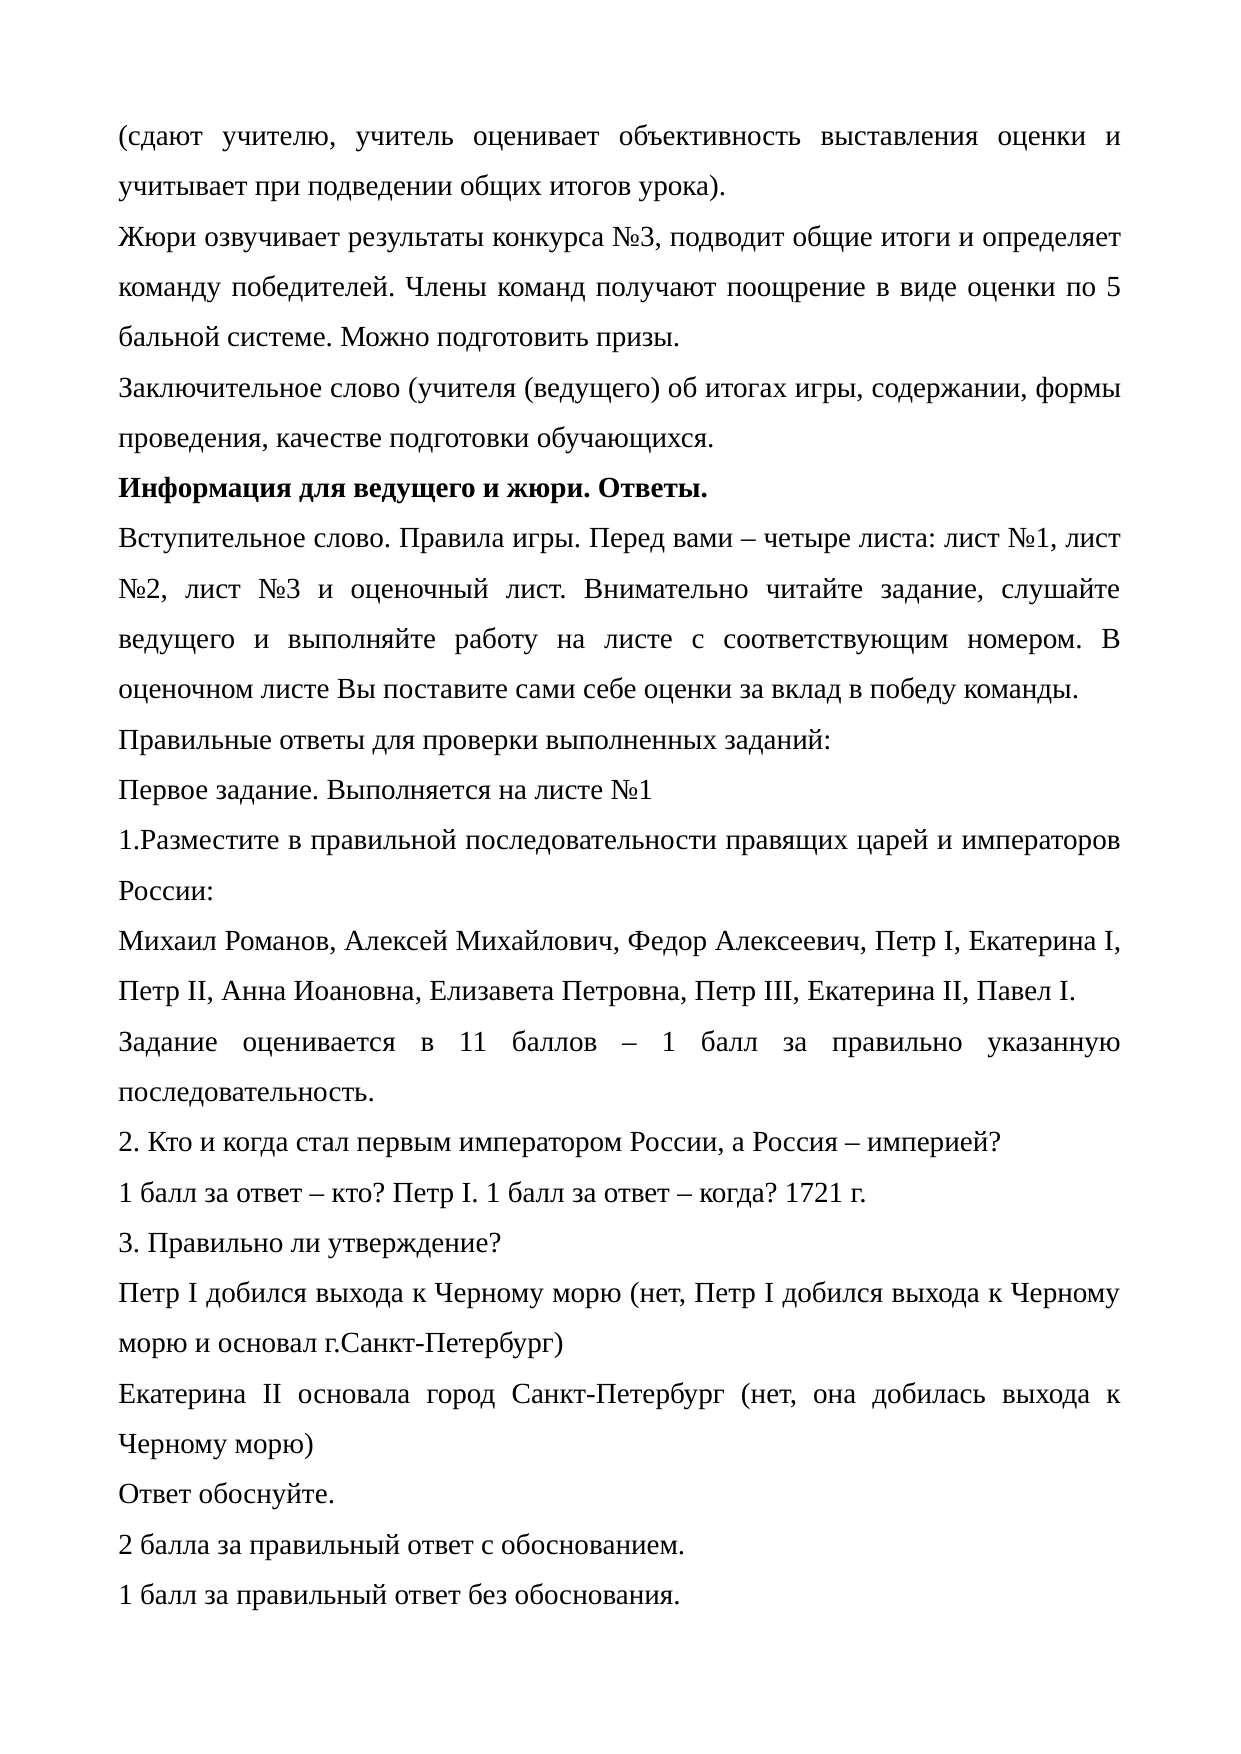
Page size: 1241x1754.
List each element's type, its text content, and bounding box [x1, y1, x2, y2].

text Жюри озвучивает результаты конкурса №3, подводит общие итоги и определяет команду победителей. Члены команд получают поощрение в виде оценки по 5 бальной системе. Можно подготовить призы. [118, 219, 1122, 353]
text Заключительное слово (учителя (ведущего) об итогах игры, содержании, формы проведения, качестве подготовки обучающихся. [118, 370, 1122, 453]
text 3. Правильно ли утверждение? [118, 1225, 1122, 1258]
text Правильные ответы для проверки выполненных заданий: [118, 722, 1122, 755]
text 2 балла за правильный ответ с обоснованием. [118, 1527, 1122, 1560]
text 1 балл за ответ – кто? Петр I. 1 балл за ответ – когда? 1721 г. [118, 1175, 1122, 1208]
text Информация для ведущего и жюри. Ответы. [118, 470, 1122, 504]
text Михаил Романов, Алексей Михайлович, Федор Алексеевич, Петр I, Екатерина I, Петр II, Анна Иоановна, Елизавета Петровна, Петр III, Екатерина II, Павел I. [118, 923, 1122, 1007]
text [118, 118, 1122, 202]
text 1.Разместите в правильной последовательности правящих царей и императоров России: [118, 822, 1122, 906]
text Петр I добился выхода к Черному морю (нет, Петр I добился выхода к Черному морю и основал г.Санкт-Петербург) [118, 1275, 1122, 1359]
text 1 балл за правильный ответ без обоснования. [118, 1577, 1122, 1611]
text Екатерина II основала город Санкт-Петербург (нет, она добилась выхода к Черному морю) [118, 1376, 1122, 1460]
text Первое задание. Выполняется на листе №1 [118, 772, 1122, 806]
text Вступительное слово. Правила игры. Перед вами – четыре листа: лист №1, лист №2, лист №3 и оценочный лист. Внимательно читайте задание, слушайте ведущего и выполняйте работу на листе с соответствующим номером. В оценочном листе Вы поставите сами себе оценки за вклад в победу команды. [118, 521, 1122, 705]
text Задание оценивается в 11 баллов – 1 балл за правильно указанную последовательность. [118, 1024, 1122, 1108]
text Ответ обоснуйте. [118, 1477, 1122, 1510]
text 2. Кто и когда стал первым императором России, а Россия – империей? [118, 1124, 1122, 1158]
